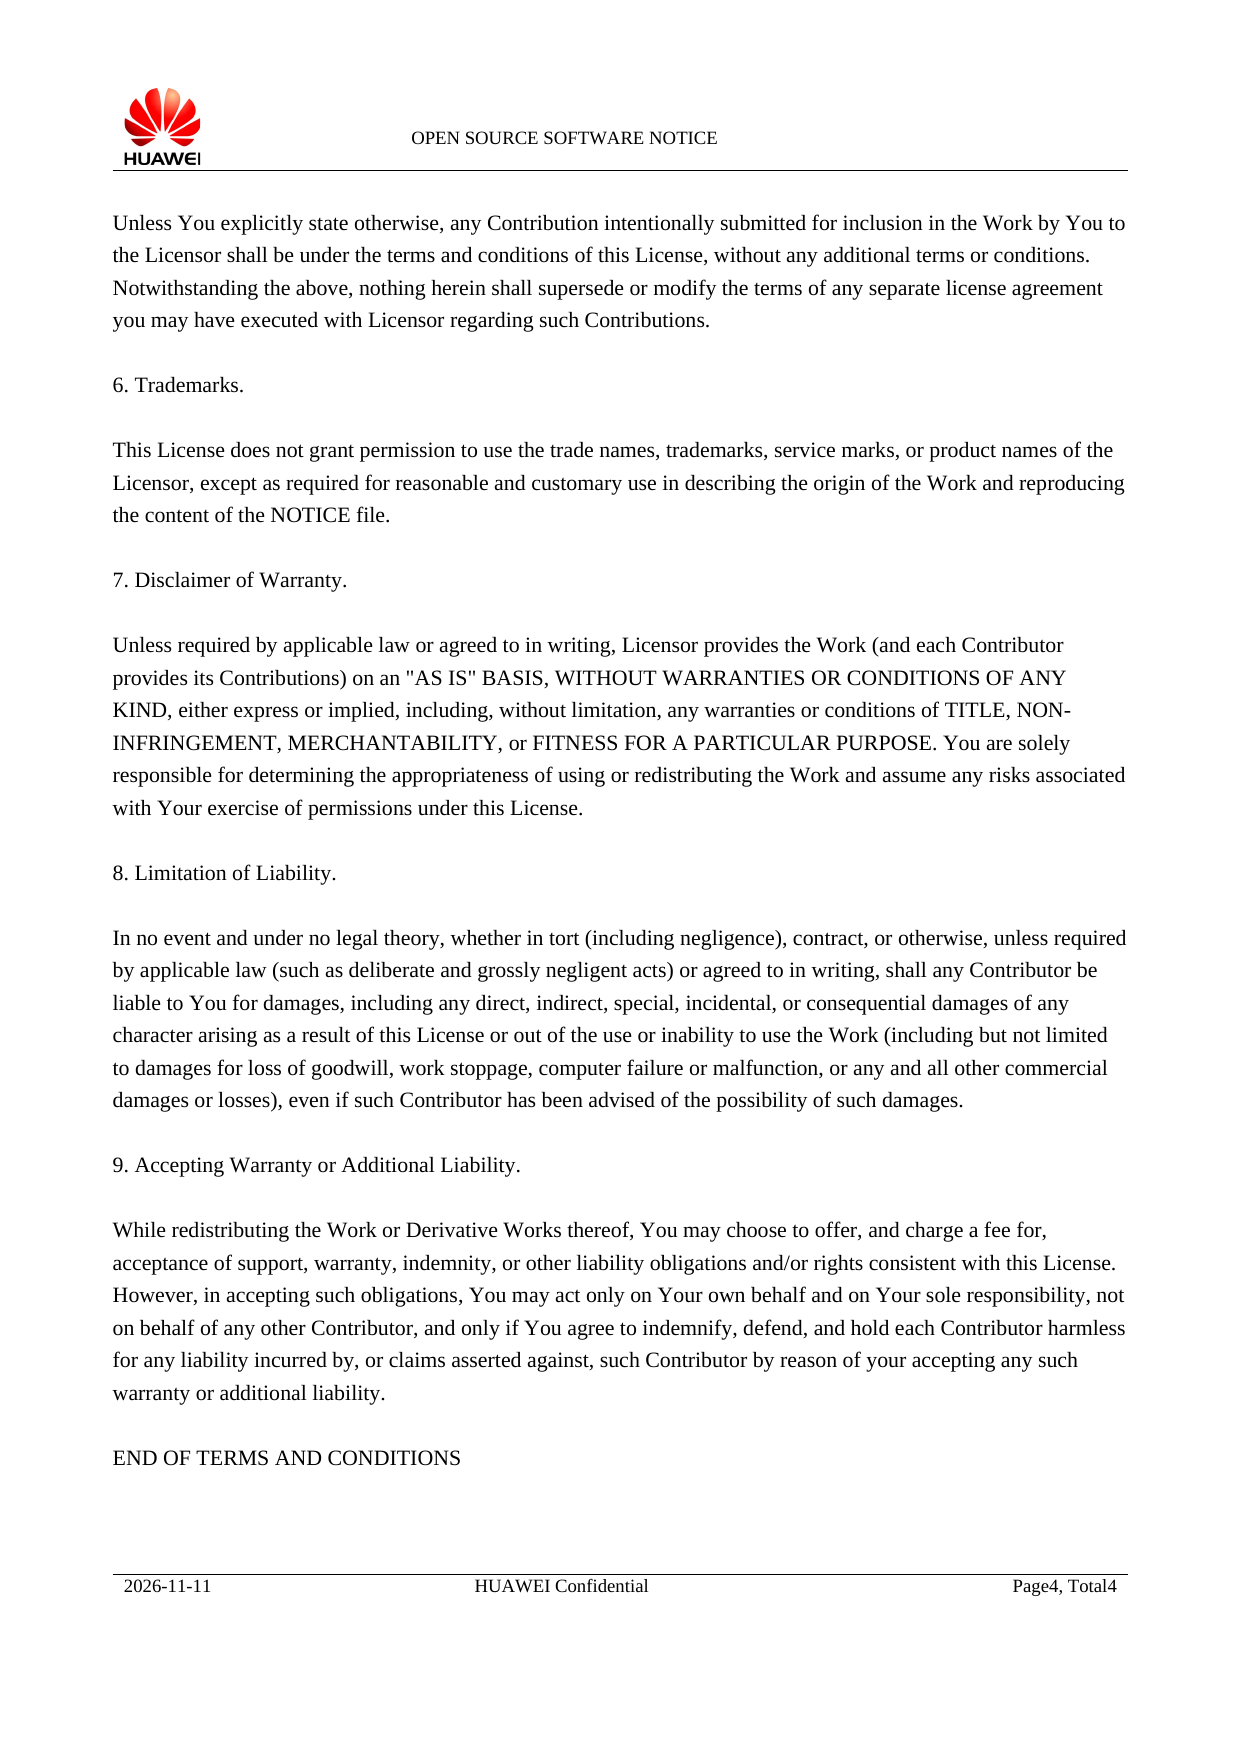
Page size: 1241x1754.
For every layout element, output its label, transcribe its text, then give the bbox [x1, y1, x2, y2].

text 8. Limitation of Liability. [112, 856, 1128, 889]
text Unless required by applicable law or agreed to in writing, Licensor provides the Work (and each Contributor provides its Contributions) on an "AS IS" BASIS, WITHOUT WARRANTIES OR CONDITIONS OF ANY KIND, either express or implied, including, without limitation, any warranties or conditions of TITLE, NON-INFRINGEMENT, MERCHANTABILITY, or FITNESS FOR A PARTICULAR PURPOSE. You are solely responsible for determining the appropriateness of using or redistributing the Work and assume any risks associated with Your exercise of permissions under this License. [112, 629, 1128, 824]
text This License does not grant permission to use the trade names, trademarks, service marks, or product names of the Licensor, except as required for reasonable and customary use in describing the origin of the Work and reproducing the content of the NOTICE file. [112, 434, 1128, 531]
text END OF TERMS AND CONDITIONS [112, 1441, 1128, 1474]
text 6. Trademarks. [112, 369, 1128, 401]
text While redistributing the Work or Derivative Works thereof, You may choose to offer, and charge a fee for, acceptance of support, warranty, indemnity, or other liability obligations and/or rights consistent with this License. However, in accepting such obligations, You may act only on Your own behalf and on Your sole responsibility, not on behalf of any other Contributor, and only if You agree to indemnify, defend, and hold each Contributor harmless for any liability incurred by, or claims asserted against, such Contributor by reason of your accepting any such warranty or additional liability. [112, 1214, 1128, 1409]
picture [124, 88, 201, 165]
text In no event and under no legal theory, whether in tort (including negligence), contract, or otherwise, unless required by applicable law (such as deliberate and grossly negligent acts) or agreed to in writing, shall any Contributor be liable to You for damages, including any direct, indirect, special, incidental, or consequential damages of any character arising as a result of this License or out of the use or inability to use the Work (including but not limited to damages for loss of goodwill, work stoppage, computer failure or malfunction, or any and all other commercial damages or losses), even if such Contributor has been advised of the possibility of such damages. [112, 921, 1128, 1116]
text Unless You explicitly state otherwise, any Contribution intentionally submitted for inclusion in the Work by You to the Licensor shall be under the terms and conditions of this License, without any additional terms or conditions. Notwithstanding the above, nothing herein shall supersede or modify the terms of any separate license agreement you may have executed with Licensor regarding such Contributions. [112, 206, 1128, 336]
text 9. Accepting Warranty or Additional Liability. [112, 1149, 1128, 1181]
text 7. Disclaimer of Warranty. [112, 564, 1128, 596]
